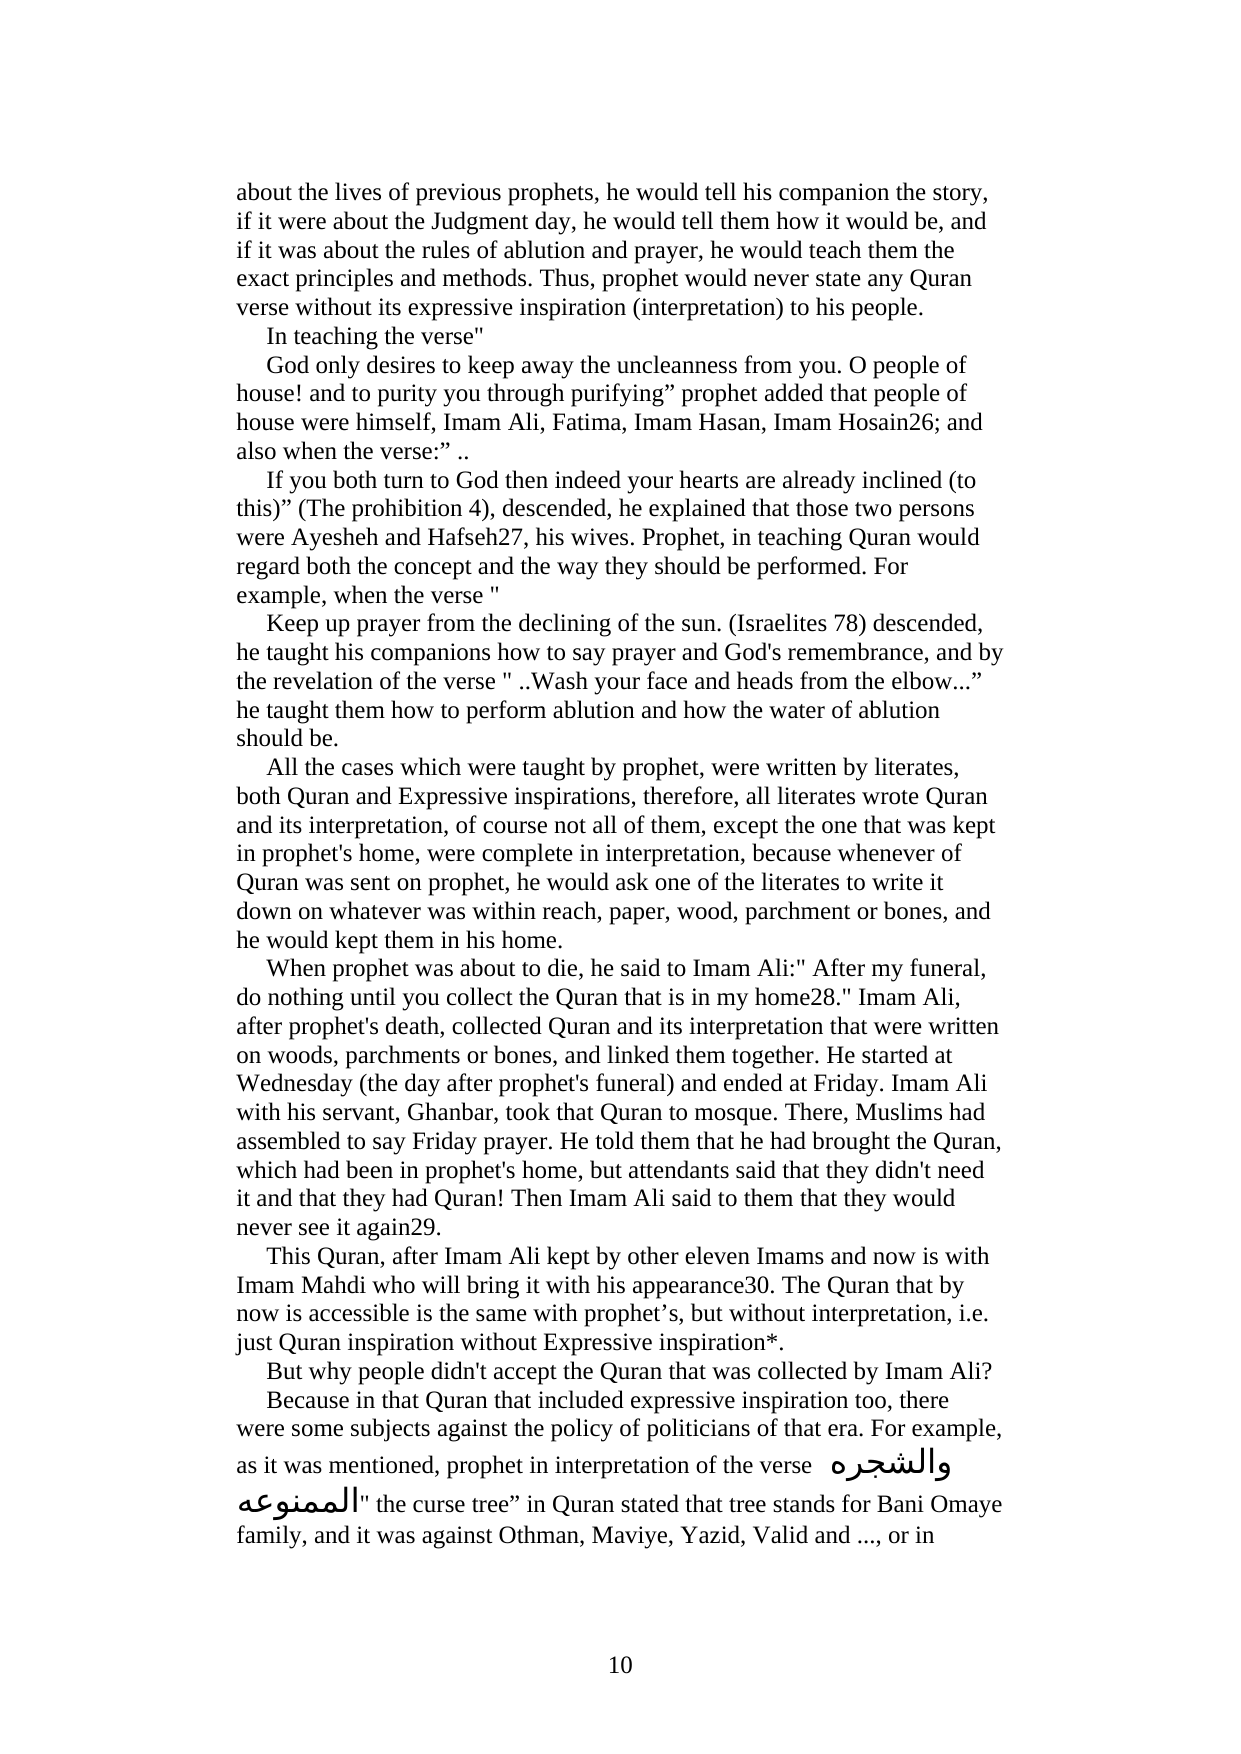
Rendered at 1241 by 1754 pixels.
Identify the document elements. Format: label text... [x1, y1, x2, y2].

text In teaching the verse" [236, 321, 1004, 350]
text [236, 177, 1004, 321]
text All the cases which were taught by prophet, were written by literates, both Quran and Expressive inspirations, therefore, all literates wrote Quran and its interpretation, of course not all of them, except the one that was kept in prophet's home, were complete in interpretation, because whenever of Quran was sent on prophet, he would ask one of the literates to write it down on whatever was within reach, paper, wood, parchment or bones, and he would kept them in his home. [236, 752, 1004, 953]
text God only desires to keep away the uncleanness from you. O people of house! and to purity you through purifying” prophet added that people of house were himself, Imam Ali, Fatima, Imam Hasan, Imam Hosain26; and also when the verse:” .. [236, 350, 1004, 465]
text But why people didn't accept the Quran that was collected by Imam Ali? [236, 1356, 1004, 1385]
text This Quran, after Imam Ali kept by other eleven Imams and now is with Imam Mahdi who will bring it with his appearance30. The Quran that by now is accessible is the same with prophet’s, but without interpretation, i.e. just Quran inspiration without Expressive inspiration*. [236, 1241, 1004, 1356]
text Keep up prayer from the declining of the sun. (Israelites 78) descended, he taught his companions how to say prayer and God's remembrance, and by the revelation of the verse " ..Wash your face and heads from the elbow...” he taught them how to perform ablution and how the water of ablution should be. [236, 608, 1004, 752]
text If you both turn to God then indeed your hearts are already inclined (to this)” (The prohibition 4), descended, he explained that those two persons were Ayesheh and Hafseh27, his wives. Prophet, in teaching Quran would regard both the concept and the way they should be performed. For example, when the verse " [236, 465, 1004, 608]
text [236, 1385, 1004, 1549]
text When prophet was about to die, he said to Imam Ali:" After my funeral, do nothing until you collect the Quran that is in my home28." Imam Ali, after prophet's death, collected Quran and its interpretation that were written on woods, parchments or bones, and linked them together. He started at Wednesday (the day after prophet's funeral) and ended at Friday. Imam Ali with his servant, Ghanbar, took that Quran to mosque. There, Muslims had assembled to say Friday prayer. He told them that he had brought the Quran, which had been in prophet's home, but attendants said that they didn't need it and that they had Quran! Then Imam Ali said to them that they would never see it again29. [236, 953, 1004, 1241]
